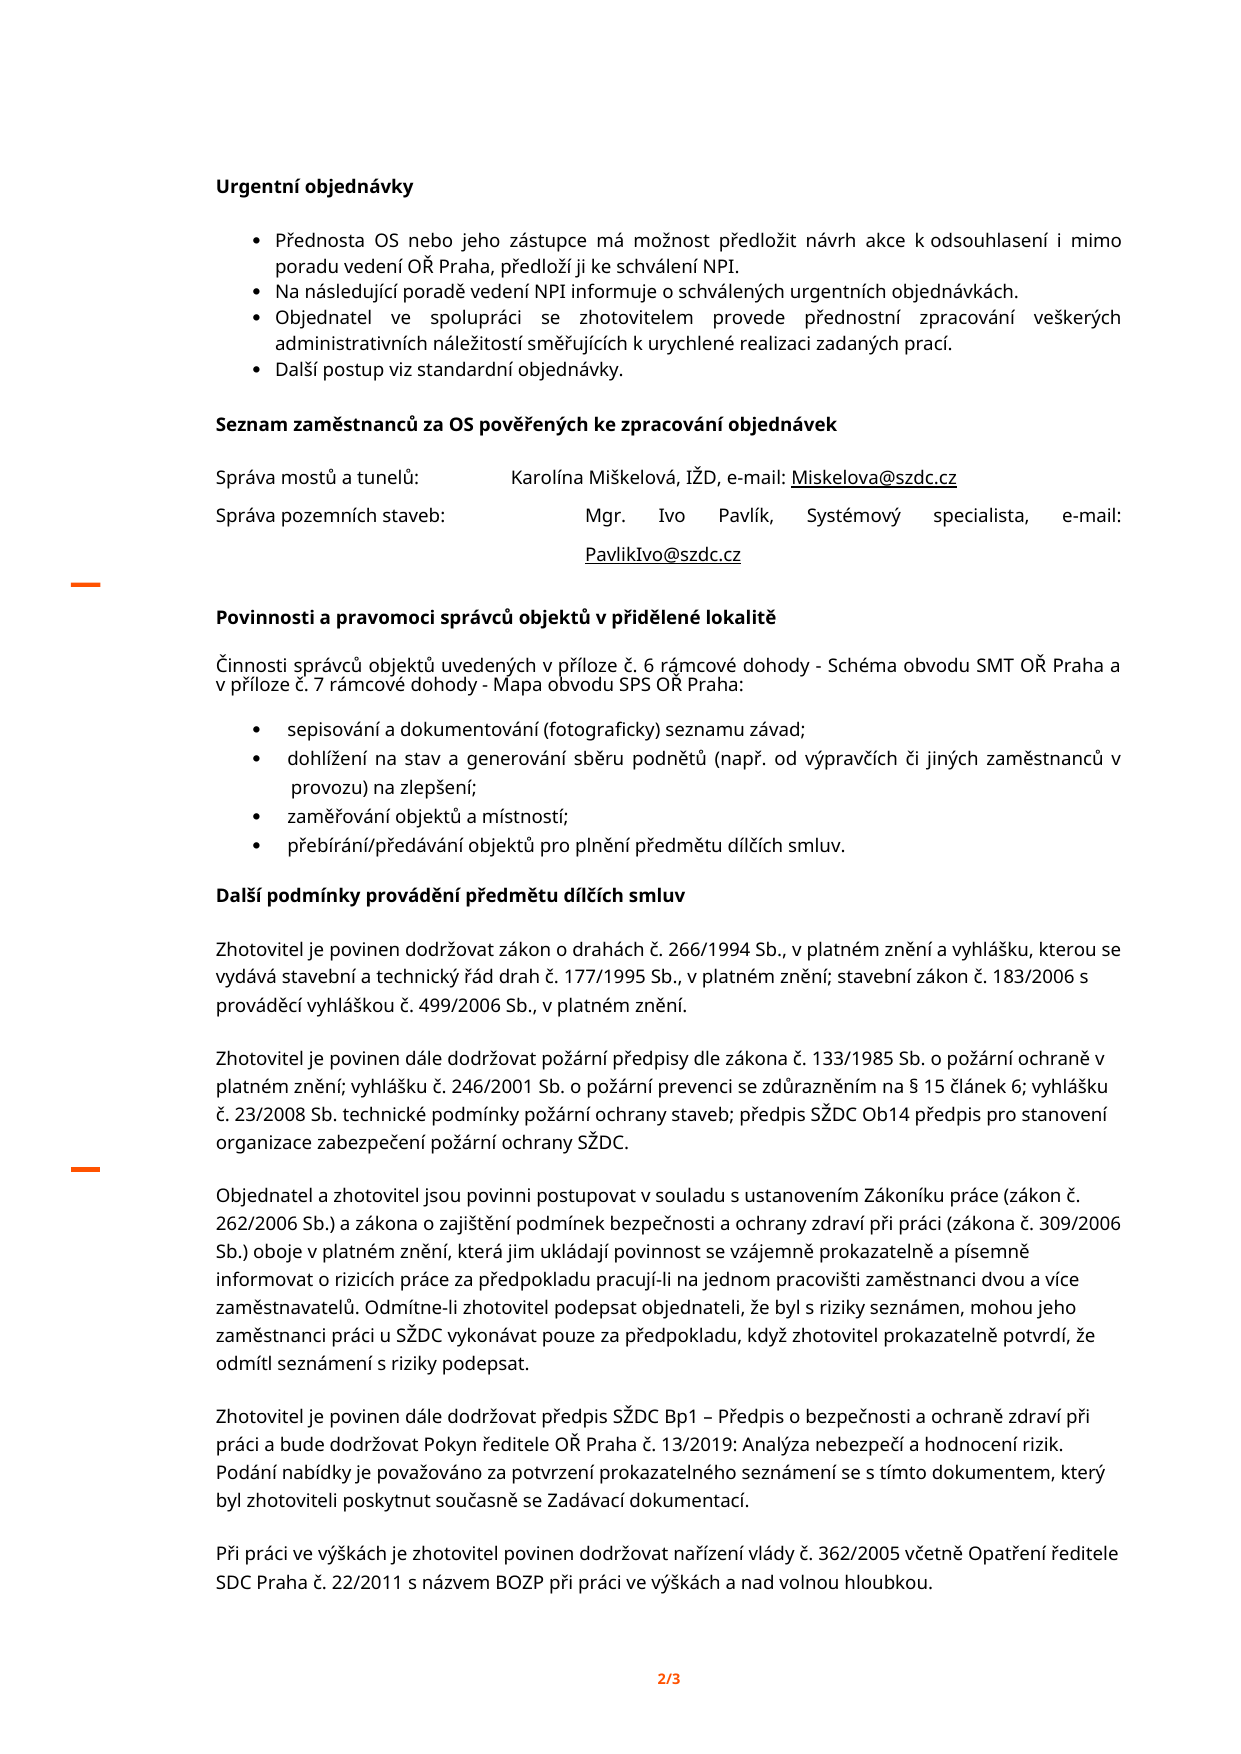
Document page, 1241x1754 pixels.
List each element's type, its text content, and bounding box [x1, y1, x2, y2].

text Zhotovitel je povinen dodržovat zákon o drahách č. 266/1994 Sb., v platném znění a vyhlášku, kterou se vydává stavební a technický řád drah č. 177/1995 Sb., v platném znění; stavební zákon č. 183/2006 s prováděcí vyhláškou č. 499/2006 Sb., v platném znění. [216, 936, 1122, 1017]
text Objednatel a zhotovitel jsou povinni postupovat v souladu s ustanovením Zákoníku práce (zákon č. 262/2006 Sb.) a zákona o zajištění podmínek bezpečnosti a ochrany zdraví při práci (zákona č. 309/2006 Sb.) oboje v platném znění, která jim ukládají povinnost se vzájemně prokazatelně a písemně informovat o rizicích práce za předpokladu pracují-li na jednom pracovišti zaměstnanci dvou a více zaměstnavatelů. Odmítne-li zhotovitel podepsat objednateli, že byl s riziky seznámen, mohou jeho zaměstnanci práci u SŽDC vykonávat pouze za předpokladu, když zhotovitel prokazatelně potvrdí, že odmítl seznámení s riziky podepsat. [216, 1182, 1122, 1376]
list zaměřování objektů a místností; [253, 800, 1122, 829]
list dohlížení na stav a generování sběru podnětů (např. od výpravčích či jiných zaměstnanců v provozu) na zlepšení; [253, 742, 1122, 800]
text Povinnosti a pravomoci správců objektů v přidělené lokalitě [216, 604, 1122, 630]
list Přednosta OS nebo jeho zástupce má možnost předložit návrh akce k odsouhlasení i mimo poradu vedení OŘ Praha, předloží ji ke schválení NPI. [253, 227, 1122, 278]
list přebírání/předávání objektů pro plnění předmětu dílčích smluv. [253, 829, 1122, 858]
text Při práci ve výškách je zhotovitel povinen dodržovat nařízení vlády č. 362/2005 včetně Opatření ředitele SDC Praha č. 22/2011 s názvem BOZP při práci ve výškách a nad volnou hloubkou. [216, 1540, 1122, 1595]
text Zhotovitel je povinen dále dodržovat požární předpisy dle zákona č. 133/1985 Sb. o požární ochraně v platném znění; vyhlášku č. 246/2001 Sb. o požární prevenci se zdůrazněním na § 15 článek 6; vyhlášku č. 23/2008 Sb. technické podmínky požární ochrany staveb; předpis SŽDC Ob14 předpis pro stanovení organizace zabezpečení požární ochrany SŽDC. [216, 1045, 1122, 1154]
list Další postup viz standardní objednávky. [253, 356, 1122, 382]
text Urgentní objednávky [216, 174, 1122, 199]
text Správa pozemních staveb: Mgr. Ivo Pavlík, Systémový specialista, e-mail: PavlikIvo@szdc.cz [216, 503, 1122, 567]
list sepisování a dokumentování (fotograficky) seznamu závad; [253, 713, 1122, 742]
text Správa mostů a tunelů: Karolína Miškelová, IŽD, e-mail: Miskelova@szdc.cz [216, 464, 1122, 490]
list Objednatel ve spolupráci se zhotovitelem provede přednostní zpracování veškerých administrativních náležitostí směřujících k urychlené realizaci zadaných prací. [253, 304, 1122, 356]
list Na následující poradě vedení NPI informuje o schválených urgentních objednávkách. [253, 278, 1122, 304]
text Zhotovitel je povinen dále dodržovat předpis SŽDC Bp1 – Předpis o bezpečnosti a ochraně zdraví při práci a bude dodržovat Pokyn ředitele OŘ Praha č. 13/2019: Analýza nebezpečí a hodnocení rizik. Podání nabídky je považováno za potvrzení prokazatelného seznámení se s tímto dokumentem, který byl zhotoviteli poskytnut současně se Zadávací dokumentací. [216, 1403, 1122, 1513]
text Činnosti správců objektů uvedených v příloze č. 6 rámcové dohody - Schéma obvodu SMT OŘ Praha a v příloze č. 7 rámcové dohody - Mapa obvodu SPS OŘ Praha: [216, 657, 1122, 695]
text Další podmínky provádění předmětu dílčích smluv [216, 883, 1122, 908]
text Seznam zaměstnanců za OS pověřených ke zpracování objednávek [216, 412, 1122, 437]
